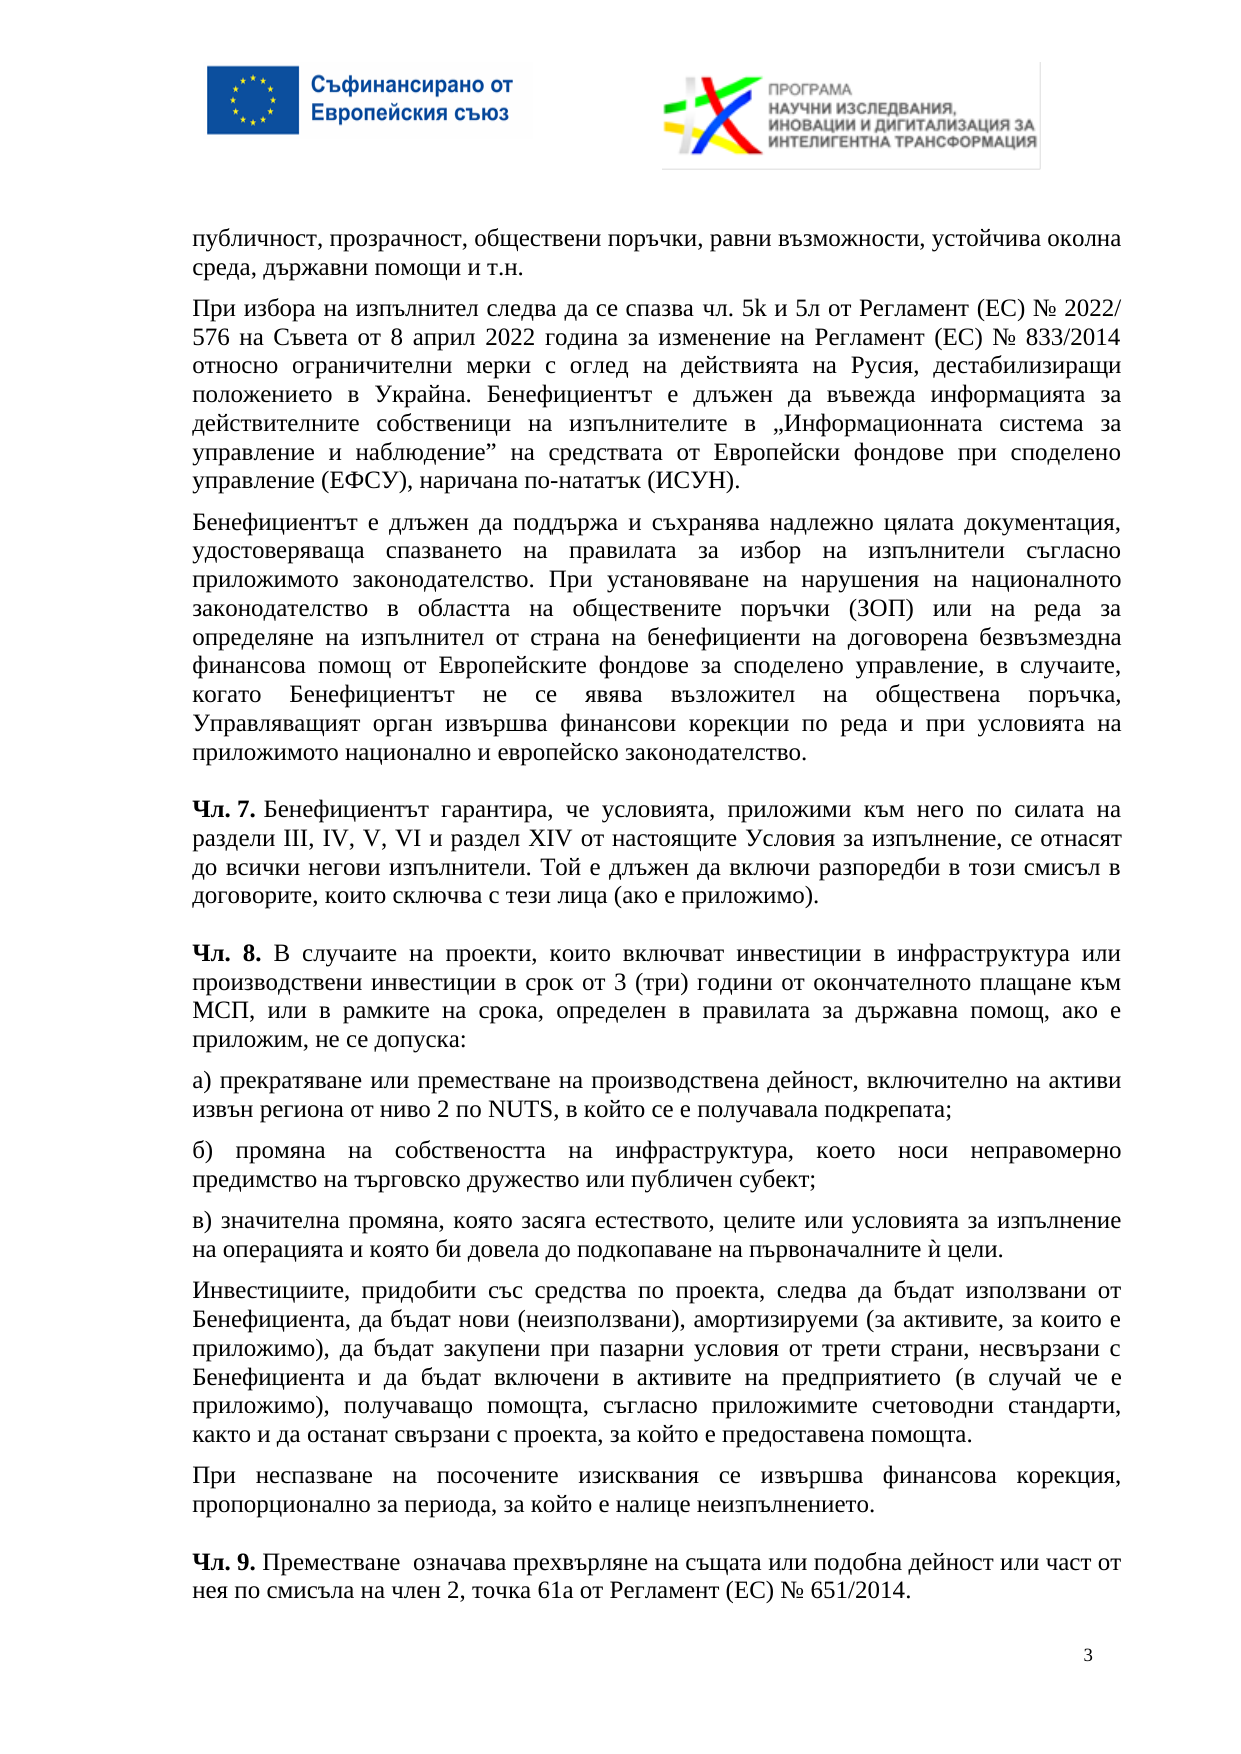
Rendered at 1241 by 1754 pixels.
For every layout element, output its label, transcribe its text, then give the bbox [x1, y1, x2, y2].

list Бенефициентът е длъжен да поддържа и съхранява надлежно цялата документация, удостоверяваща спазването на правилата за избор на изпълнители съгласно приложимото законодателство. При установяване на нарушения на националното законодателство в областта на обществените поръчки (ЗОП) или на реда за определяне на изпълнител от страна на бенефициенти на договорена безвъзмездна финансова помощ от Европейските фондове за споделено управление, в случаите, когато Бенефициентът не се явява възложител на обществена поръчка, Управляващият орган извършва финансови корекции по реда и при условията на приложимото национално и европейско законодателство. [192, 507, 1122, 765]
picture [662, 62, 1042, 171]
picture [203, 62, 533, 139]
list Чл. 9. Преместване означава прехвърляне на същата или подобна дейност или част от нея по смисъла на член 2, точка 61а от Регламент (ЕС) № 651/2014. [192, 1547, 1122, 1604]
list При избора на изпълнител следва да се спазва чл. 5k и 5л от Регламент (ЕС) № 2022/ 576 на Съвета от 8 април 2022 година за изменение на Регламент (ЕС) № 833/2014 относно ограничителни мерки с оглед на действията на Русия, дестабилизиращи положението в Украйна. Бенефициентът е длъжен да въвежда информацията за действителните собственици на изпълнителите в „Информационната система за управление и наблюдение” на средствата от Европейски фондове при споделено управление (ЕФСУ), наричана по-нататък (ИСУН). [192, 293, 1122, 494]
text Инвестициите, придобити със средства по проекта, следва да бъдат използвани от Бенефициента, да бъдат нови (неизползвани), амортизируеми (за активите, за които е приложимо), да бъдат закупени при пазарни условия от трети страни, несвързани с Бенефициента и да бъдат включени в активите на предприятието (в случай че е приложимо), получаващо помощта, съгласно приложимите счетоводни стандарти, както и да останат свързани с проекта, за който е предоставена помощта. [192, 1275, 1122, 1448]
text б) промяна на собствеността на инфраструктура, което носи неправомерно предимство на търговско дружество или публичен субект; [133, 1135, 1122, 1193]
list Чл. 8. В случаите на проекти, които включват инвестиции в инфраструктура или производствени инвестиции в срок от 3 (три) години от окончателното плащане към МСП, или в рамките на срока, определен в правилата за държавна помощ, ако е приложим, не се допуска: [192, 938, 1122, 1053]
text а) прекратяване или преместване на производствена дейност, включително на активи извън региона от ниво 2 по NUTS, в който се е получавала подкрепата; [133, 1065, 1122, 1123]
list Чл. 7. Бенефициентът гарантира, че условията, приложими към него по силата на раздели III, IV, V, VI и раздел XIV от настоящите Условия за изпълнение, се отнасят до всички негови изпълнители. Той е длъжен да включи разпоредби в този смисъл в договорите, които сключва с тези лица (ако е приложимо). [192, 794, 1122, 909]
text При неспазване на посочените изисквания се извършва финансова корекция, пропорционално за периода, за който е налице неизпълнението. [133, 1460, 1122, 1518]
text в) значителна промяна, която засяга естеството, целите или условията за изпълнение на операцията и която би довела до подкопаване на първоначалните ѝ цели. [133, 1205, 1122, 1263]
